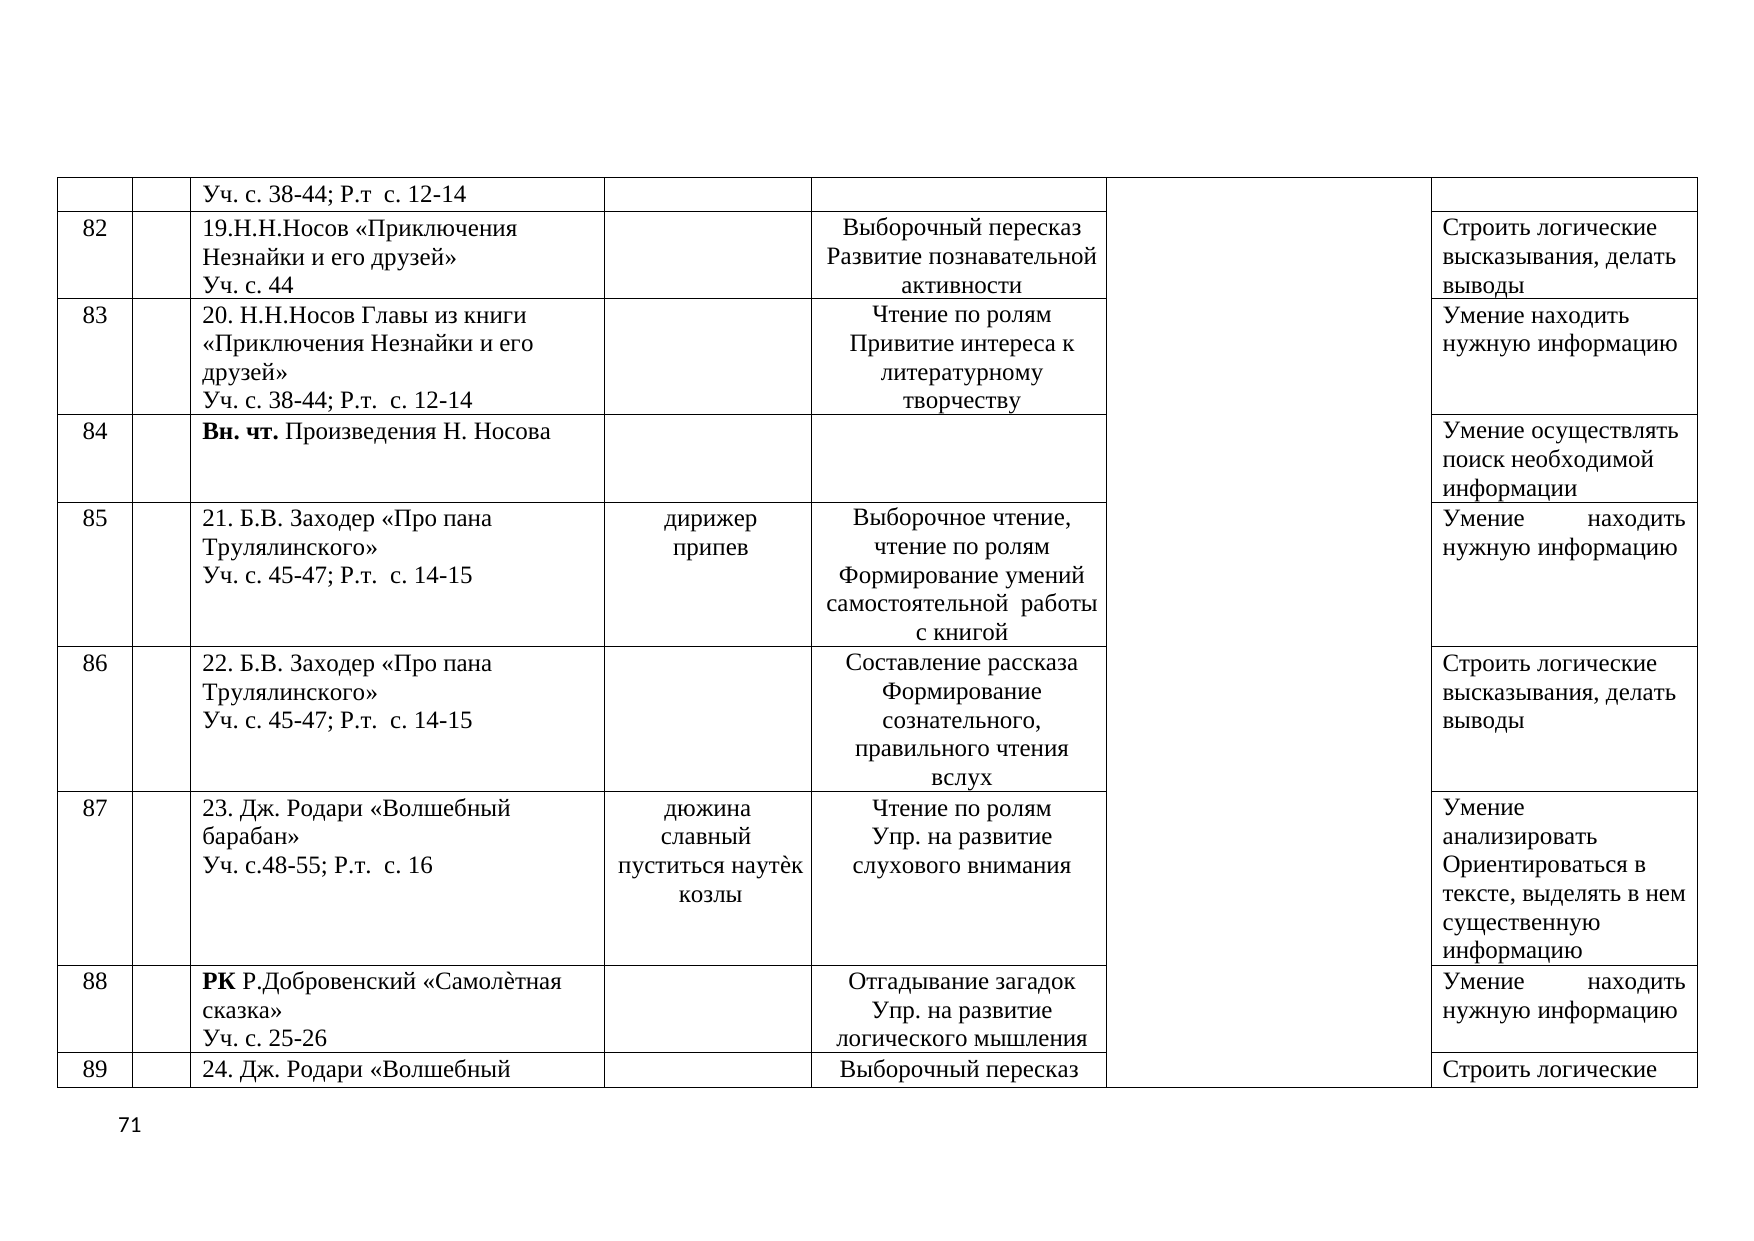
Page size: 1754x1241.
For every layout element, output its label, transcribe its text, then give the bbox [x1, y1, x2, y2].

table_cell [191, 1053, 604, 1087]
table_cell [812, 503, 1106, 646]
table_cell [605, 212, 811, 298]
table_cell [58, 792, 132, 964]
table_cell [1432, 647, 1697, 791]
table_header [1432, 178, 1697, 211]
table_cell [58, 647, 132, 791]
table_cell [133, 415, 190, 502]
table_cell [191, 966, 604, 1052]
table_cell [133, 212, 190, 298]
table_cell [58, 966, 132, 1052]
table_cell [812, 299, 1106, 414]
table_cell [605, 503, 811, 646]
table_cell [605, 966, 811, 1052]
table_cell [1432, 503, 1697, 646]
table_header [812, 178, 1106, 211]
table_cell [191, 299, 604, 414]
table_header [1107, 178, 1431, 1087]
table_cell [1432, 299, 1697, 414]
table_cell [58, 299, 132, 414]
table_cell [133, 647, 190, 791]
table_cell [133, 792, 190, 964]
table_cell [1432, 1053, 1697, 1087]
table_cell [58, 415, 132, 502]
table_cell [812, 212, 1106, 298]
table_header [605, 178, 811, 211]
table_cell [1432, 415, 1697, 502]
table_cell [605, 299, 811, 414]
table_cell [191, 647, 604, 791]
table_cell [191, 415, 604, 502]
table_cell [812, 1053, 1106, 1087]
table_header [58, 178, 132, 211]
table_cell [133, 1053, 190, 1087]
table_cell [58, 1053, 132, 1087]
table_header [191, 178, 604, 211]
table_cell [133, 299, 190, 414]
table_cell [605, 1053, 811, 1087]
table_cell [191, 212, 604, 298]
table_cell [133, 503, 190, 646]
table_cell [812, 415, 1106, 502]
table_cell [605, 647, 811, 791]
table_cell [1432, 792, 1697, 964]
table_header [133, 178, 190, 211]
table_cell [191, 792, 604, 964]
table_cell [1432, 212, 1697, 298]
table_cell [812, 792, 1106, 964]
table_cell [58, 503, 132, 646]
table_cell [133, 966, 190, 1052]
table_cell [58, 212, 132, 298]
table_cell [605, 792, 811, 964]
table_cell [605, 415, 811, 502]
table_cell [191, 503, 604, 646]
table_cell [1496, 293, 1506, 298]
text 71 [118, 1110, 1701, 1138]
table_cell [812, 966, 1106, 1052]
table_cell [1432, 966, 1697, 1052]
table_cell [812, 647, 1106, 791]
